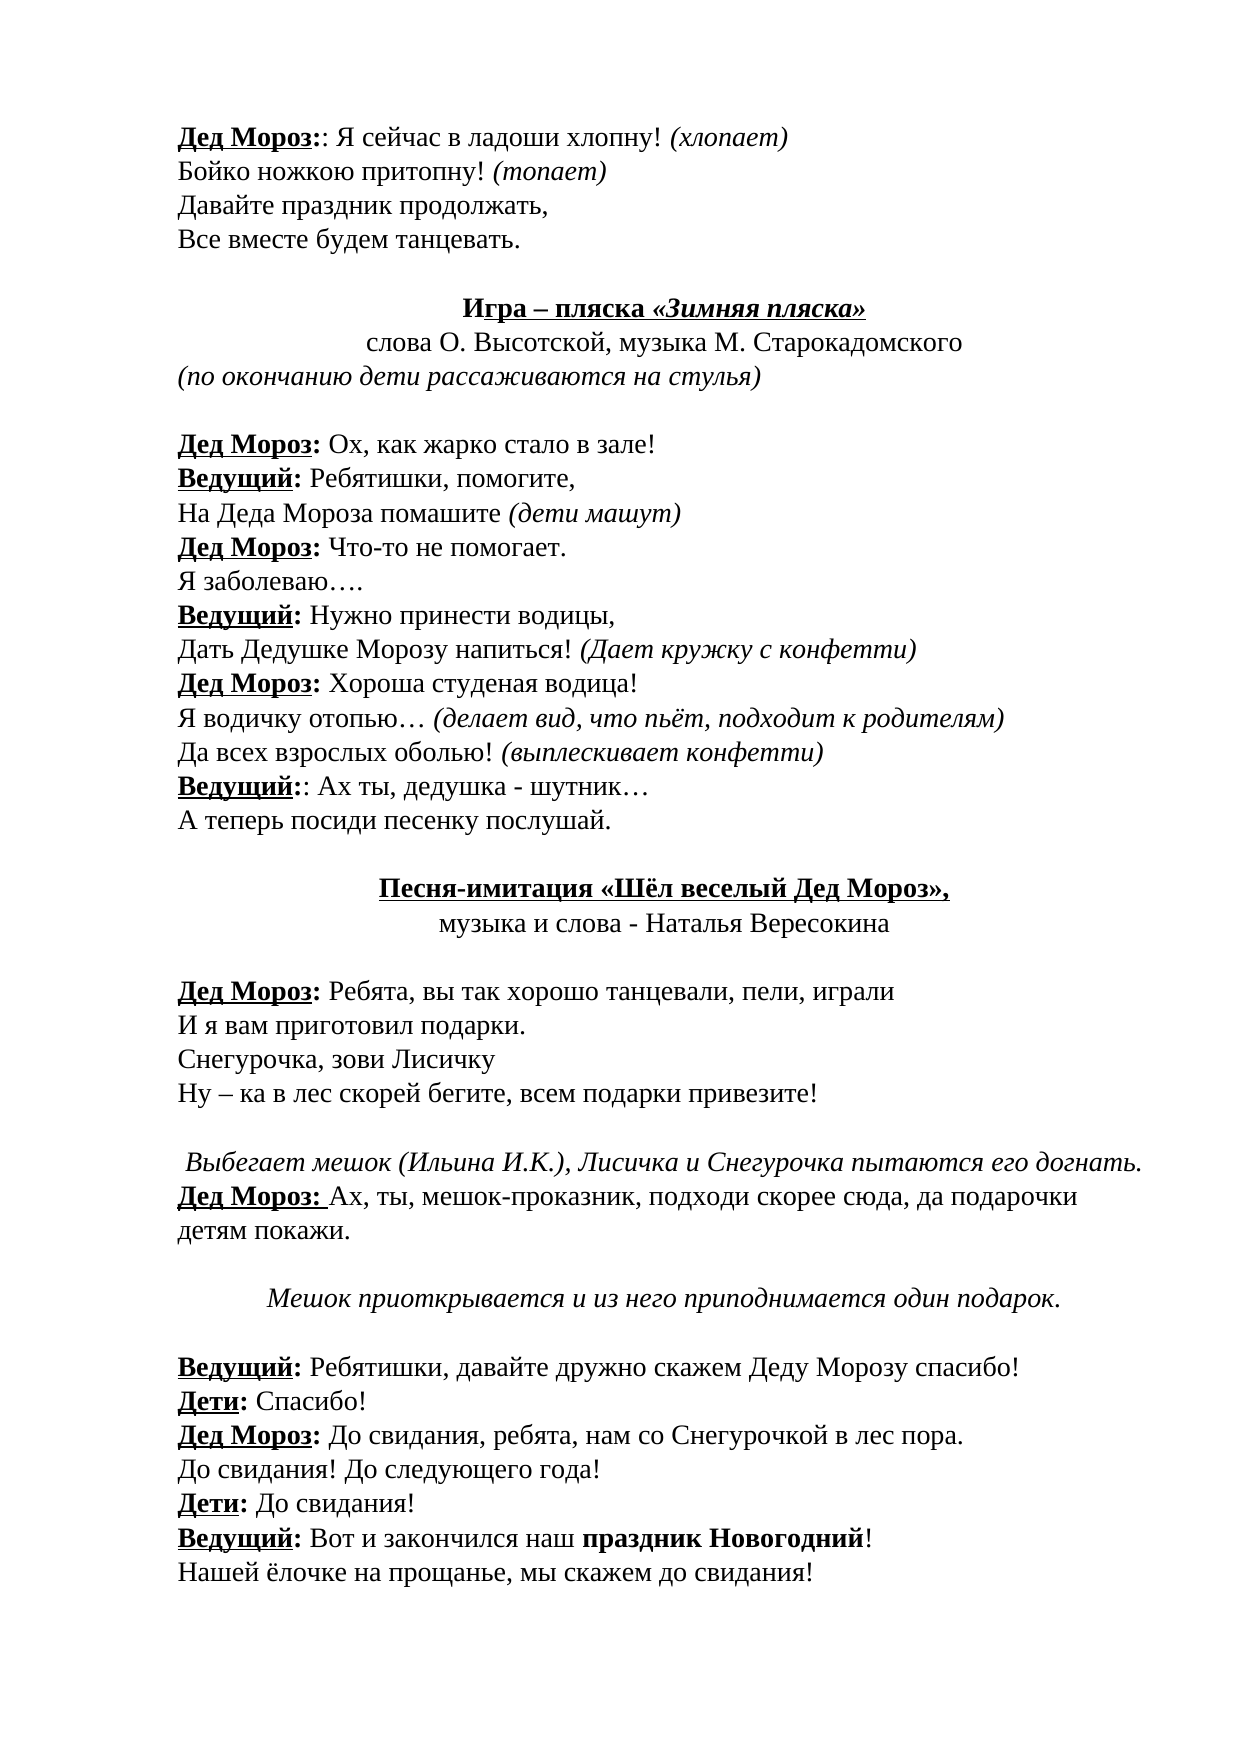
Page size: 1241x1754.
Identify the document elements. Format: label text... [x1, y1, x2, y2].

text Ведущий: Ребятишки, давайте дружно скажем Деду Морозу спасибо! [177, 1348, 1152, 1382]
text слова О. Высотской, музыка М. Старокадомского [177, 323, 1152, 357]
text Дед Мороз: Ох, как жарко стало в зале! [177, 426, 1152, 460]
text Мешок приоткрывается и из него приподнимается один подарок. [177, 1280, 1152, 1314]
text Дети: Спасибо! [177, 1382, 1152, 1416]
text До свидания! До следующего года! [177, 1451, 1152, 1485]
text Ведущий: Нужно принести водицы, [177, 596, 1152, 631]
text Выбегает мешок (Ильина И.К.), Лисичка и Снегурочка пытаются его догнать. [177, 1143, 1152, 1177]
text Ведущий:: Ах ты, дедушка - шутник… [177, 767, 1152, 801]
text На Деда Мороза помашите (дети машут) [177, 494, 1152, 528]
text Я заболеваю…. [177, 562, 1152, 596]
text Игра – пляска «Зимняя пляска» [177, 289, 1152, 323]
text Песня-имитация «Шёл веселый Дед Мороз», [177, 870, 1152, 904]
text Дед Мороз: До свидания, ребята, нам со Снегурочкой в лес пора. [177, 1416, 1152, 1451]
text Дед Мороз: Хороша студеная водица! [177, 665, 1152, 699]
text Дать Дедушке Морозу напиться! (Дает кружку с конфетти) [177, 631, 1152, 665]
text Снегурочка, зови Лисичку [177, 1041, 1152, 1075]
text Да всех взрослых оболью! (выплескивает конфетти) [177, 733, 1152, 767]
text Дед Мороз: Ребята, вы так хорошо танцевали, пели, играли [177, 972, 1152, 1006]
text Все вместе будем танцевать. [177, 221, 1152, 255]
text Нашей ёлочке на прощанье, мы скажем до свидания! [177, 1553, 1152, 1587]
text Я водичку отопью… (делает вид, что пьёт, подходит к родителям) [177, 699, 1152, 733]
text Ведущий: Вот и закончился наш праздник Новогодний! [177, 1519, 1152, 1553]
text музыка и слова - Наталья Вересокина [177, 904, 1152, 938]
text Дед Мороз: Ах, ты, мешок-проказник, подходи скорее сюда, да подарочки детям покажи. [177, 1177, 1152, 1246]
text Дети: До свидания! [177, 1485, 1152, 1519]
text А теперь посиди песенку послушай. [177, 801, 1152, 836]
text Бойко ножкою притопну! (топает) [177, 152, 1152, 186]
text Дед Мороз:: Я сейчас в ладоши хлопну! (хлопает) [177, 118, 1152, 152]
text (по окончанию дети рассаживаются на стулья) [177, 357, 1152, 391]
text Ну – ка в лес скорей бегите, всем подарки привезите! [177, 1075, 1152, 1109]
text Ведущий: Ребятишки, помогите, [177, 460, 1152, 494]
text Давайте праздник продолжать, [177, 186, 1152, 221]
text Дед Мороз: Что-то не помогает. [177, 528, 1152, 562]
text И я вам приготовил подарки. [177, 1006, 1152, 1041]
